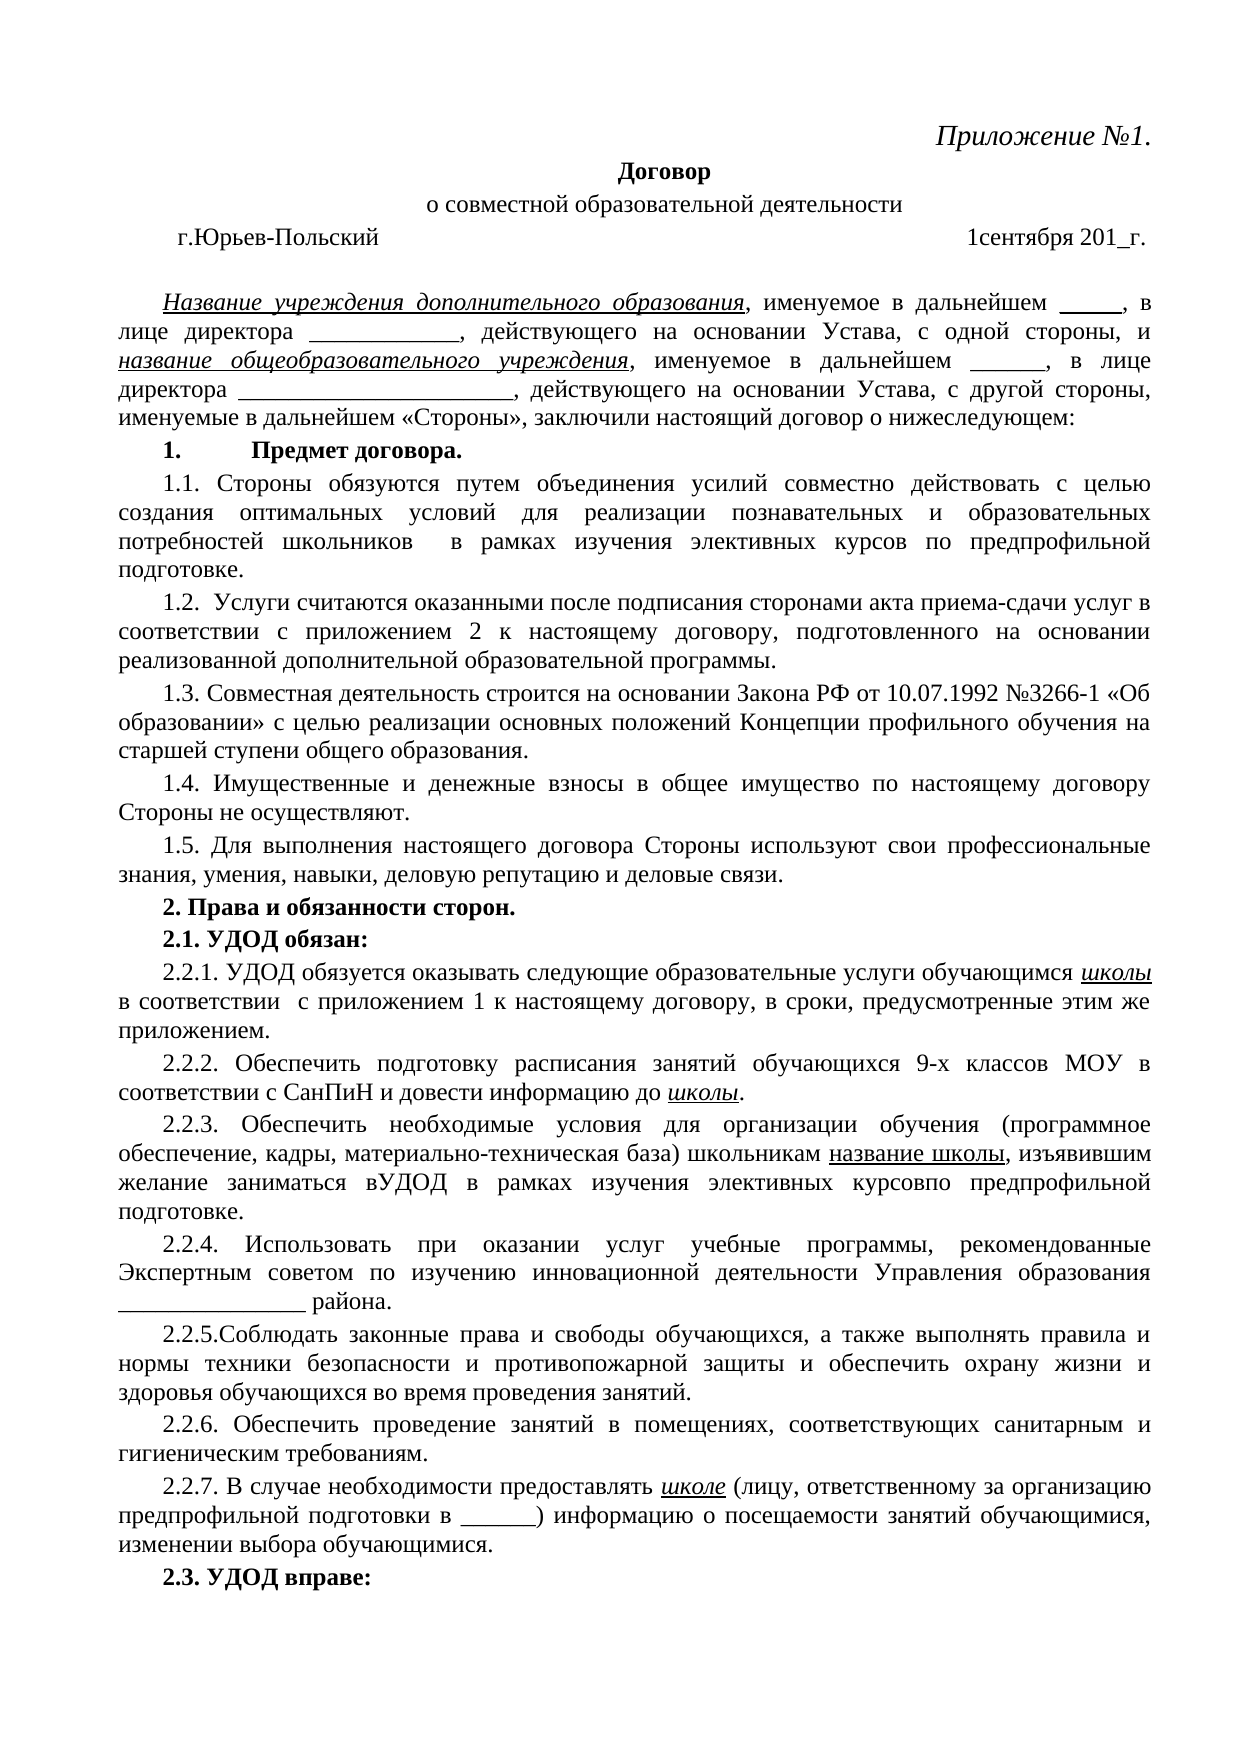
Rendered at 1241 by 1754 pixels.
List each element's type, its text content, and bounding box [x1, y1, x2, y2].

text 2. Права и обязанности сторон. [118, 892, 1152, 920]
text 2.2.4. Использовать при оказании услуг учебные программы, рекомендованные Экспертным советом по изучению инновационной деятельности Управления образования _______________ района. [118, 1229, 1152, 1315]
text г.Юрьев-Польский 1сентября 201_г. [177, 222, 1152, 250]
text 2.2.1. УДОД обязуется оказывать следующие образовательные услуги обучающимся школы в соответствии с приложением 1 к настоящему договору, в сроки, предусмотренные этим же приложением. [118, 957, 1152, 1044]
text 1.3. Совместная деятельность строится на основании Закона РФ от 10.07.1992 №3266-1 «Об образовании» с целью реализации основных положений Концепции профильного обучения на старшей ступени общего образования. [118, 678, 1152, 764]
list Предмет договора. [118, 435, 1152, 464]
text 1.4. Имущественные и денежные взносы в общее имущество по настоящему договору Стороны не осуществляют. [118, 768, 1152, 826]
text 1.5. Для выполнения настоящего договора Стороны используют свои профессиональные знания, умения, навыки, деловую репутацию и деловые связи. [118, 830, 1152, 887]
text 2.1. УДОД обязан: [118, 924, 1152, 953]
text 2.3. УДОД вправе: [118, 1562, 1152, 1590]
text 2.2.2. Обеспечить подготовку расписания занятий обучающихся 9-х классов МОУ в соответствии с СанПиН и довести информацию до школы. [118, 1048, 1152, 1105]
text 2.2.7. В случае необходимости предоставлять школе (лицу, ответственному за организацию предпрофильной подготовки в ______) информацию о посещаемости занятий обучающимися, изменении выбора обучающимися. [118, 1471, 1152, 1557]
text Договор [177, 156, 1152, 184]
text 2.2.3. Обеспечить необходимые условия для организации обучения (программное обеспечение, кадры, материально-техническая база) школьникам название школы, изъявившим желание заниматься вУДОД в рамках изучения элективных курсовпо предпрофильной подготовке. [118, 1109, 1152, 1224]
text 2.2.6. Обеспечить проведение занятий в помещениях, соответствующих санитарным и гигиеническим требованиям. [118, 1409, 1152, 1467]
text 1.1. Стороны обязуются путем объединения усилий совместно действовать с целью создания оптимальных условий для реализации познавательных и образовательных потребностей школьников в рамках изучения элективных курсов по предпрофильной подготовке. [118, 468, 1152, 583]
text 2.2.5.Соблюдать законные права и свободы обучающихся, а также выполнять правила и нормы техники безопасности и противопожарной защиты и обеспечить охрану жизни и здоровья обучающихся во время проведения занятий. [118, 1319, 1152, 1405]
text Название учреждения дополнительного образования, именуемое в дальнейшем _____, в лице директора ____________, действующего на основании Устава, с одной стороны, и название общеобразовательного учреждения, именуемое в дальнейшем ______, в лице директора ______________________, действующего на основании Устава, с другой стороны, именуемые в дальнейшем «Стороны», заключили настоящий договор о нижеследующем: [118, 287, 1152, 431]
text Приложение №1. [177, 118, 1152, 152]
text 1.2. Услуги считаются оказанными после подписания сторонами акта приема-сдачи услуг в соответствии с приложением 2 к настоящему договору, подготовленного на основании реализованной дополнительной образовательной программы. [118, 587, 1152, 674]
text о совместной образовательной деятельности [177, 189, 1152, 217]
